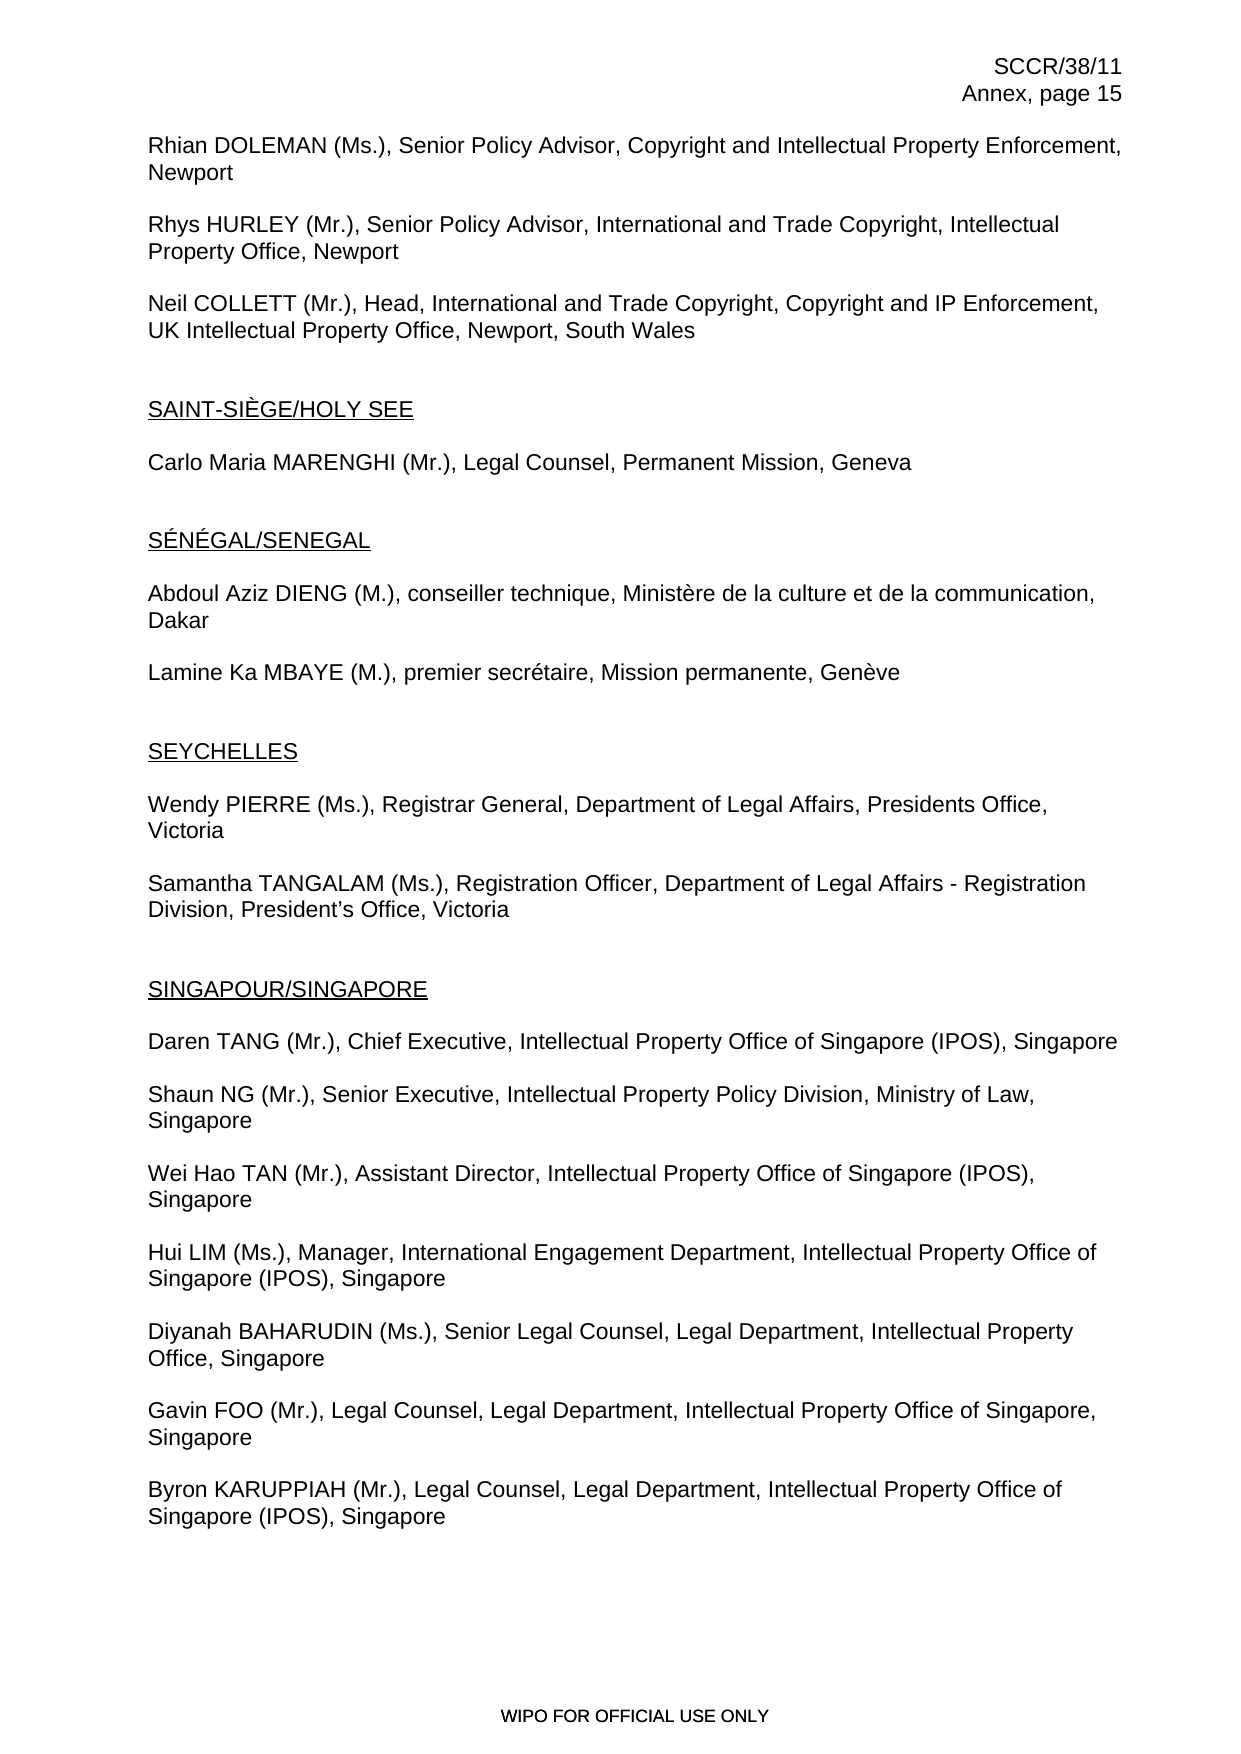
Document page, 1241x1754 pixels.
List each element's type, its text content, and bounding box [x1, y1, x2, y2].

text Rhian DOLEMAN (Ms.), Senior Policy Advisor, Copyright and Intellectual Property Enforcement, Newport [148, 132, 1122, 185]
text Abdoul Aziz DIENG (M.), conseiller technique, Ministère de la culture et de la communication, Dakar [148, 580, 1122, 633]
text SAINT-SIÈGE/HOLY SEE [148, 396, 1122, 422]
text Byron KARUPPIAH (Mr.), Legal Counsel, Legal Department, Intellectual Property Office of Singapore (IPOS), Singapore [148, 1476, 1122, 1529]
text SEYCHELLES [148, 738, 1122, 765]
text Wendy PIERRE (Ms.), Registrar General, Department of Legal Affairs, Presidents Office, Victoria [148, 791, 1122, 844]
text Samantha TANGALAM (Ms.), Registration Officer, Department of Legal Affairs - Registration Division, President’s Office, Victoria [148, 870, 1122, 923]
text Neil COLLETT (Mr.), Head, International and Trade Copyright, Copyright and IP Enforcement, UK Intellectual Property Office, Newport, South Wales [148, 290, 1122, 343]
text Shaun NG (Mr.), Senior Executive, Intellectual Property Policy Division, Ministry of Law, Singapore [148, 1081, 1122, 1134]
text Wei Hao TAN (Mr.), Assistant Director, Intellectual Property Office of Singapore (IPOS), Singapore [148, 1160, 1122, 1213]
text Carlo Maria MARENGHI (Mr.), Legal Counsel, Permanent Mission, Geneva [148, 448, 1122, 475]
text Gavin FOO (Mr.), Legal Counsel, Legal Department, Intellectual Property Office of Singapore, Singapore [148, 1397, 1122, 1450]
text Diyanah BAHARUDIN (Ms.), Senior Legal Counsel, Legal Department, Intellectual Property Office, Singapore [148, 1318, 1122, 1371]
text Hui LIM (Ms.), Manager, International Engagement Department, Intellectual Property Office of Singapore (IPOS), Singapore [148, 1239, 1122, 1292]
text Daren TANG (Mr.), Chief Executive, Intellectual Property Office of Singapore (IPOS), Singapore [148, 1028, 1122, 1054]
text SINGAPOUR/SINGAPORE [148, 976, 1122, 1002]
text Lamine Ka MBAYE (M.), premier secrétaire, Mission permanente, Genève [148, 659, 1122, 686]
text SÉNÉGAL/SENEGAL [148, 527, 1122, 554]
text Rhys HURLEY (Mr.), Senior Policy Advisor, International and Trade Copyright, Intellectual Property Office, Newport [148, 211, 1122, 264]
